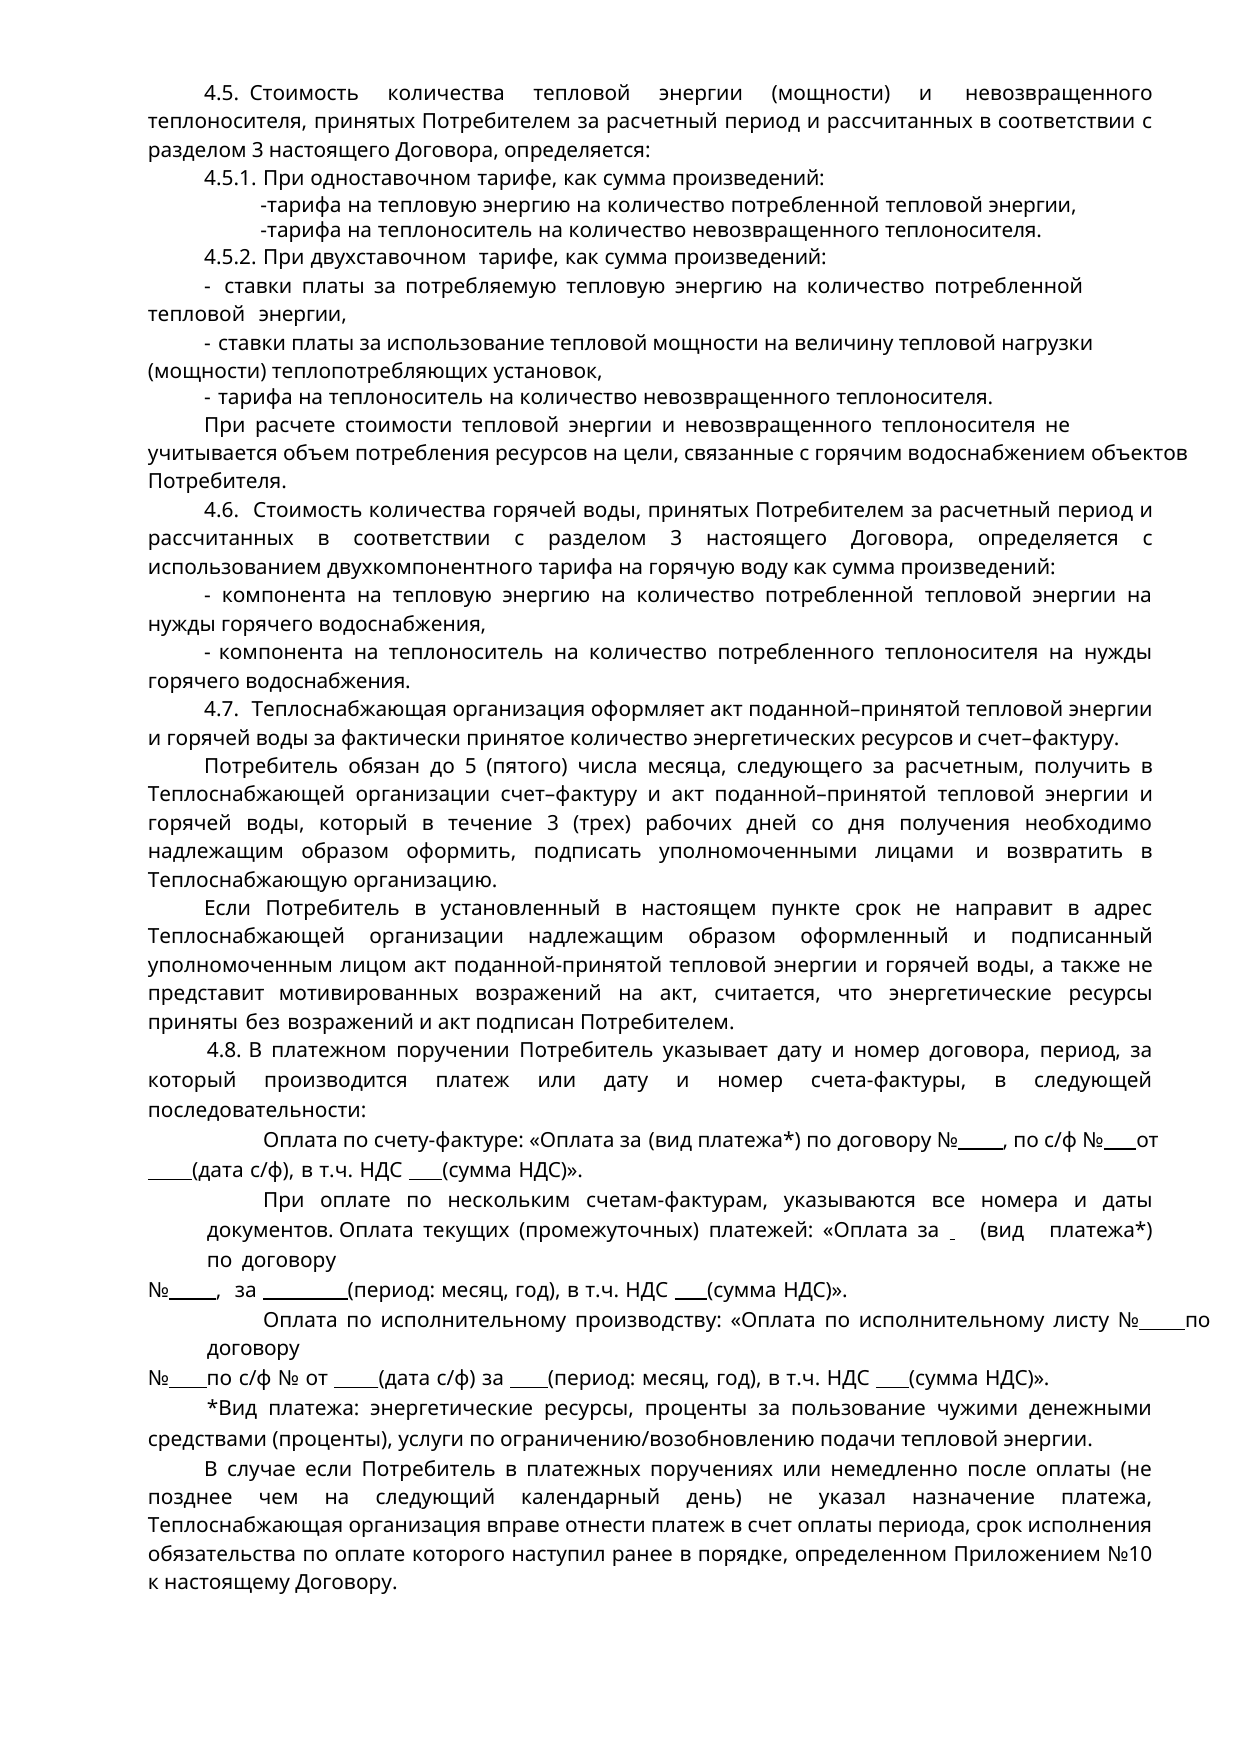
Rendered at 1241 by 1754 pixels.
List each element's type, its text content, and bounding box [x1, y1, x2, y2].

text № по с/ф № от (дата с/ф) за (период: месяц, год), в т.ч. НДС (сумма НДС)». [148, 1363, 1211, 1392]
list В платежном поручении Потребитель указывает дату и номер договора, период, за который производится платеж или дату и номер счета-фактуры, в следующей последовательности: [148, 1035, 1152, 1123]
text -тарифа на теплоноситель на количество невозвращенного теплоносителя. [204, 217, 1211, 242]
list Стоимость количества горячей воды, принятых Потребителем за расчетный период и рассчитанных в соответствии с разделом 3 настоящего Договора, определяется с использованием двухкомпонентного тарифа на горячую воду как сумма произведений: [148, 495, 1153, 580]
text *Вид платежа: энергетические ресурсы, проценты за пользование чужими денежными средствами (проценты), услуги по ограничению/возобновлению подачи тепловой энергии. [148, 1393, 1152, 1452]
text Оплата по исполнительному производству: «Оплата по исполнительному листу № по договору [207, 1305, 1211, 1362]
text Потребитель обязан до 5 (пятого) числа месяца, следующего за расчетным, получить в Теплоснабжающей организации счет–фактуру и акт поданной–принятой тепловой энергии и горячей воды, который в течение 3 (трех) рабочих дней со дня получения необходимо надлежащим образом оформить, подписать уполномоченными лицами и возвратить в Теплоснабжающую организацию. [148, 751, 1153, 893]
list При двухставочном тарифе, как сумма произведений: [204, 242, 1211, 271]
list ставки платы за использование тепловой мощности на величину тепловой нагрузки (мощности) теплопотребляющих установок, [148, 328, 1152, 385]
list Стоимость количества тепловой энергии (мощности) и невозвращенного теплоносителя, принятых Потребителем за расчетный период и рассчитанных в соответствии с разделом 3 настоящего Договора, определяется: [148, 78, 1152, 163]
text № , за (период: месяц, год), в т.ч. НДС (сумма НДС)». [148, 1275, 1211, 1303]
list При одноставочном тарифе, как сумма произведений: [204, 163, 1211, 192]
list ставки платы за потребляемую тепловую энергию на количество потребленной тепловой энергии, [148, 271, 1152, 328]
list компонента на теплоноситель на количество потребленного теплоносителя на нужды горячего водоснабжения. [148, 637, 1152, 694]
text В случае если Потребитель в платежных поручениях или немедленно после оплаты (не позднее чем на следующий календарный день) не указал назначение платежа, Теплоснабжающая организация вправе отнести платеж в счет оплаты периода, срок исполнения обязательства по оплате которого наступил ранее в порядке, определенном Приложением №10 к настоящему Договору. [148, 1454, 1153, 1596]
text (дата с/ф), в т.ч. НДС (сумма НДС)». [148, 1155, 1211, 1183]
list тарифа на теплоноситель на количество невозвращенного теплоносителя. [204, 385, 1211, 410]
list компонента на тепловую энергию на количество потребленной тепловой энергии на нужды горячего водоснабжения, [148, 580, 1152, 637]
text -тарифа на тепловую энергию на количество потребленной тепловой энергии, [204, 192, 1211, 217]
text При оплате по нескольким счетам-фактурам, указываются все номера и даты документов. Оплата текущих (промежуточных) платежей: «Оплата за (вид платежа*) по договору [207, 1185, 1152, 1273]
text Оплата по счету-фактуре: «Оплата за (вид платежа*) по договору № , по с/ф № от [207, 1125, 1211, 1153]
text При расчете стоимости тепловой энергии и невозвращенного теплоносителя не учитывается объем потребления ресурсов на цели, связанные с горячим водоснабжением объектов Потребителя. [148, 410, 1190, 495]
text Если Потребитель в установленный в настоящем пункте срок не направит в адрес Теплоснабжающей организации надлежащим образом оформленный и подписанный уполномоченным лицом акт поданной-принятой тепловой энергии и горячей воды, а также не представит мотивированных возражений на акт, считается, что энергетические ресурсы приняты без возражений и акт подписан Потребителем. [148, 893, 1153, 1035]
list Теплоснабжающая организация оформляет акт поданной–принятой тепловой энергии и горячей воды за фактически принятое количество энергетических ресурсов и счет–фактуру. [148, 694, 1152, 751]
